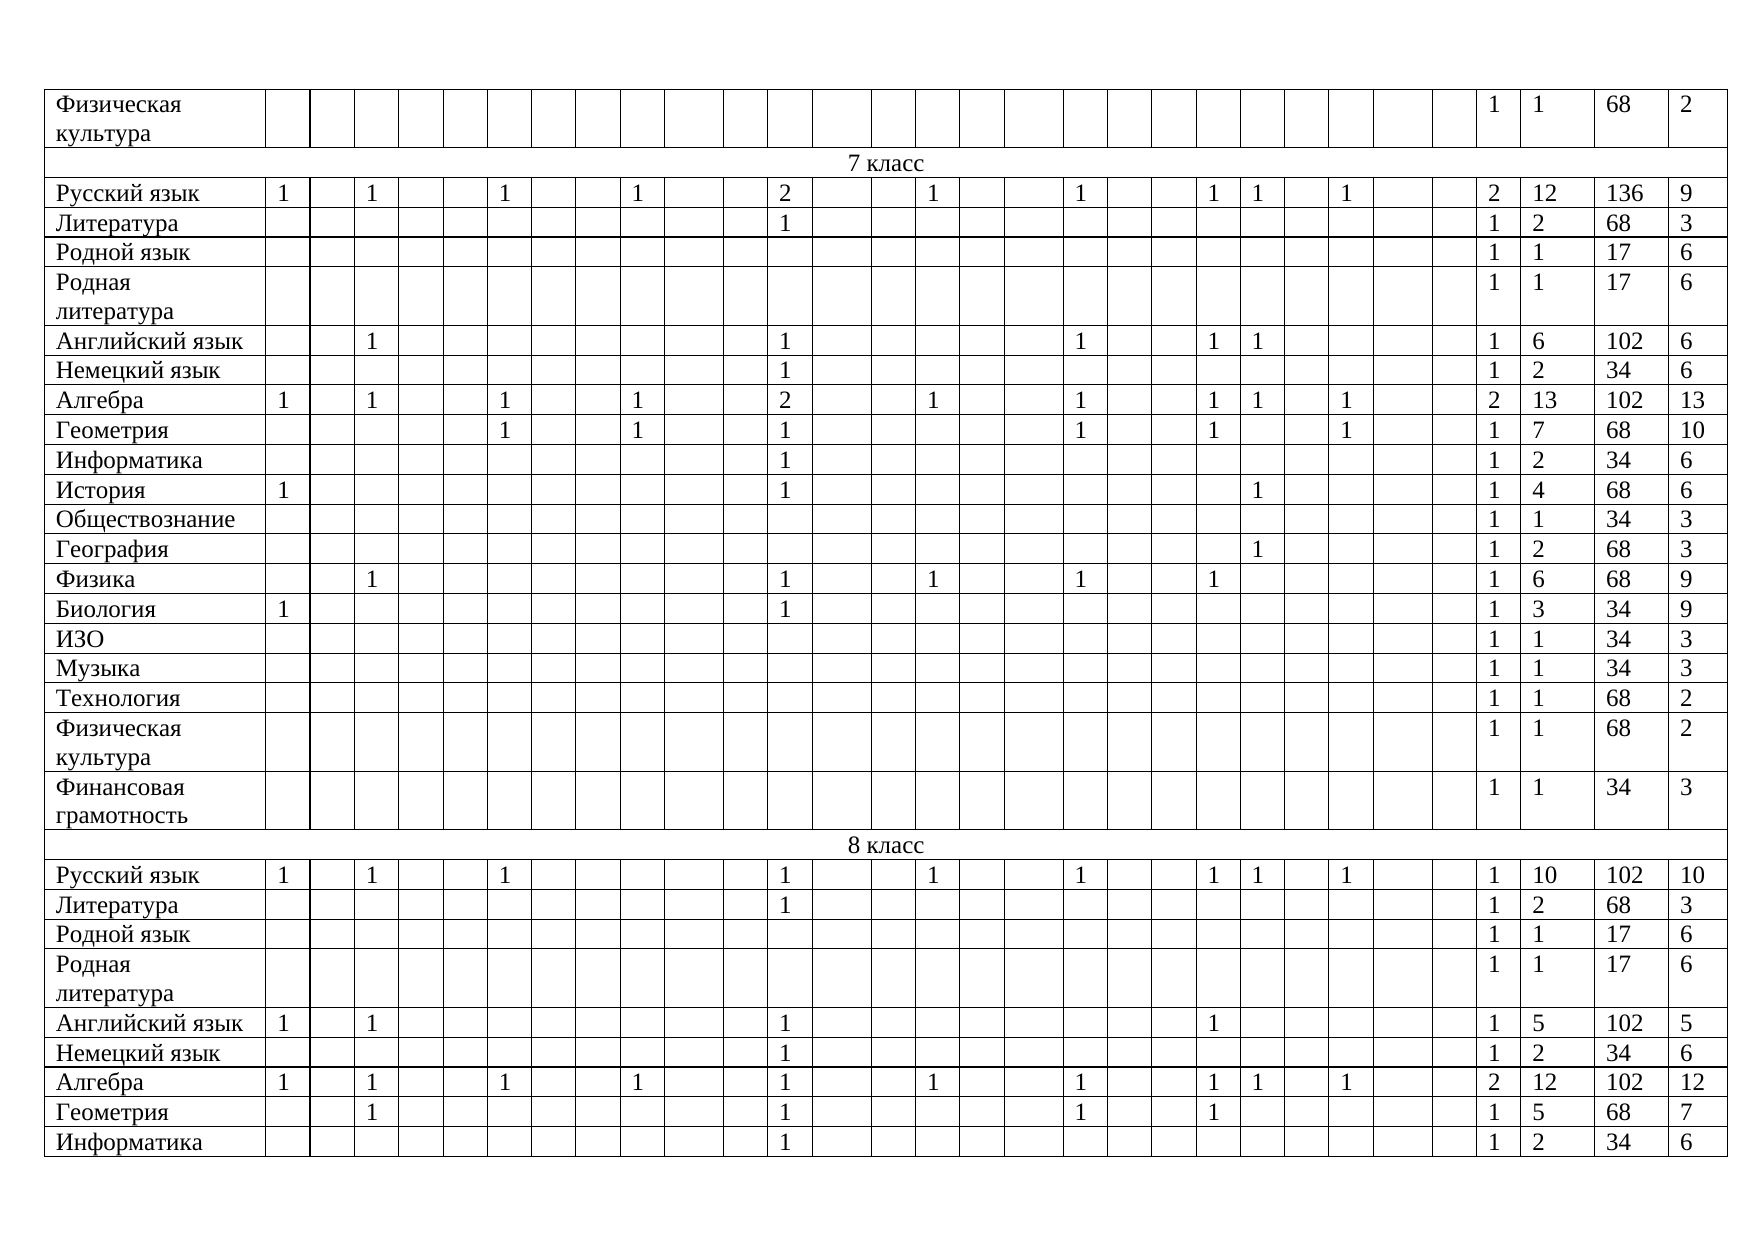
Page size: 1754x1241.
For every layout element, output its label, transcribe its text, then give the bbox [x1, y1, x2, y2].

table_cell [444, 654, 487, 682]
table_cell [266, 90, 309, 147]
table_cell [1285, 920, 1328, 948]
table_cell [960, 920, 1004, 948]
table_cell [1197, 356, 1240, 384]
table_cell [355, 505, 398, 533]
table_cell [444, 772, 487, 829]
table_cell [355, 267, 398, 325]
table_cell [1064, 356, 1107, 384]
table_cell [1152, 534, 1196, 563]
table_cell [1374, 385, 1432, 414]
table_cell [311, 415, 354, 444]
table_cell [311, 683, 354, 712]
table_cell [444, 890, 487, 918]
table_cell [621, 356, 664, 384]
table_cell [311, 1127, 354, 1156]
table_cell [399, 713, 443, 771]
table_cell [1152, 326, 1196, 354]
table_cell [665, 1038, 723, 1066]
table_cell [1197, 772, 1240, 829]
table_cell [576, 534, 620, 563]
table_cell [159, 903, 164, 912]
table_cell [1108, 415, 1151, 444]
table_cell [532, 267, 575, 325]
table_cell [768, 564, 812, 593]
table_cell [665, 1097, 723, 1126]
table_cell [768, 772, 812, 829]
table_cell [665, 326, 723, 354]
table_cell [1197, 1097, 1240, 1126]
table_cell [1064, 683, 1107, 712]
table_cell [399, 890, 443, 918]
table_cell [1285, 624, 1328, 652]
table_cell [872, 90, 915, 147]
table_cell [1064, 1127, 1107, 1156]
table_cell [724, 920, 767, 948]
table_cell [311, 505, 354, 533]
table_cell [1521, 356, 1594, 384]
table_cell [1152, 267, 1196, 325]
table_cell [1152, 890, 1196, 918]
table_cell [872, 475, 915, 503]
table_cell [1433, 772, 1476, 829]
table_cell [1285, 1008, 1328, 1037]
table_cell Русский язык [45, 178, 265, 207]
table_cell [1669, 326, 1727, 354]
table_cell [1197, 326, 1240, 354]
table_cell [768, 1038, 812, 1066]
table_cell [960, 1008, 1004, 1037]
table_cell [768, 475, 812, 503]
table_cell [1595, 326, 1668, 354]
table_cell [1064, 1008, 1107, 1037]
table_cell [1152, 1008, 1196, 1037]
table_cell Физическая культура [45, 90, 265, 147]
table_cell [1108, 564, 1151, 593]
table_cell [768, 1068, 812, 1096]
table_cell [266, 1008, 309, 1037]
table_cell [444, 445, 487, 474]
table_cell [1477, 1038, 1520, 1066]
table_cell 1 [266, 178, 309, 207]
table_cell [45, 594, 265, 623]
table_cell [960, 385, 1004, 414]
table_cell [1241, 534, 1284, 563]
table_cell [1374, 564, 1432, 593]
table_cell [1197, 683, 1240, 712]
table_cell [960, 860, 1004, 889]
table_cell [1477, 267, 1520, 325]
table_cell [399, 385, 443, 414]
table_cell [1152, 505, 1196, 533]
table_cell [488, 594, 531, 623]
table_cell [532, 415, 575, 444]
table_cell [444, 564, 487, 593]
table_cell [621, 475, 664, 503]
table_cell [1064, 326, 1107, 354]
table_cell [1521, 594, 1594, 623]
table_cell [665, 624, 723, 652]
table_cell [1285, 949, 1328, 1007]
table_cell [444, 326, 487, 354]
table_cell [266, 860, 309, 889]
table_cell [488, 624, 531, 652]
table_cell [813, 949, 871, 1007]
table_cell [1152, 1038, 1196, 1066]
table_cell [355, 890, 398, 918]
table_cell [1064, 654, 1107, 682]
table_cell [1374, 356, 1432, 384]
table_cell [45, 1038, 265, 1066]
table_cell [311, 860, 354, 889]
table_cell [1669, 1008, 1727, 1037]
table_cell [1064, 238, 1107, 266]
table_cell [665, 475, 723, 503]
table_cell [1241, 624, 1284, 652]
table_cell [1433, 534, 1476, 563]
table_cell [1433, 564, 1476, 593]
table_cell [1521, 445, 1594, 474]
table_cell [532, 90, 575, 147]
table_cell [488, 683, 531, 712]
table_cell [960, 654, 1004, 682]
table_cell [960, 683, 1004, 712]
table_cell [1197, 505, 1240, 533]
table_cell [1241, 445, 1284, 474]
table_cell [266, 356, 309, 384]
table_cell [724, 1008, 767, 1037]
table_cell [1197, 238, 1240, 266]
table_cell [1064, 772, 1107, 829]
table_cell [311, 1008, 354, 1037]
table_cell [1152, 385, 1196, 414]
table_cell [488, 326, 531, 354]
table_cell [355, 208, 398, 236]
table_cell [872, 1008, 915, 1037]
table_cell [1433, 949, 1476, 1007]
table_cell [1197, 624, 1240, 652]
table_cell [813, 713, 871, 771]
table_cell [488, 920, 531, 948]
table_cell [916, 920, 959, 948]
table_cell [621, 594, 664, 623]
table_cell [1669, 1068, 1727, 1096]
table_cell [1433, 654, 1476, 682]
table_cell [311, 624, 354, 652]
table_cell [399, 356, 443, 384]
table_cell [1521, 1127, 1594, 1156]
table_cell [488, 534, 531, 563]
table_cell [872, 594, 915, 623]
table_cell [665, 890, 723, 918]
table_cell [1197, 90, 1240, 147]
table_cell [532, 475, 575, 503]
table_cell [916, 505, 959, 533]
table_cell Родная литература [45, 267, 265, 325]
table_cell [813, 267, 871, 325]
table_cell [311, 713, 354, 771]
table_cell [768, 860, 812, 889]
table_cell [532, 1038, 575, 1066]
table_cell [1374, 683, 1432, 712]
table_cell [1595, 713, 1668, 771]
table_cell [724, 238, 767, 266]
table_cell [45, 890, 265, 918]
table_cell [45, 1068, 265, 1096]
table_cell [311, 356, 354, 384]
table_cell [488, 238, 531, 266]
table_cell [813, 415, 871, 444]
table_cell [1285, 178, 1328, 207]
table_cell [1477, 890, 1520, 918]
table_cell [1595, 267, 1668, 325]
table_cell [1152, 178, 1196, 207]
table_cell [1108, 238, 1151, 266]
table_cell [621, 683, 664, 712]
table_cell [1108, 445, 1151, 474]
table_cell [399, 238, 443, 266]
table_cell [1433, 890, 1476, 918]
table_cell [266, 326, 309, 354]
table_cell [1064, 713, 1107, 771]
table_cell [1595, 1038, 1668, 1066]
table_cell 1 [1477, 208, 1520, 236]
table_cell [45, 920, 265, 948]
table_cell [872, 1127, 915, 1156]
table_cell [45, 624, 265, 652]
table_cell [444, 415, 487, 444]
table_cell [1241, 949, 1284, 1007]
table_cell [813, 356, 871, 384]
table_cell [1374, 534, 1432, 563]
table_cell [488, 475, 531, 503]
table_cell 1 [488, 178, 531, 207]
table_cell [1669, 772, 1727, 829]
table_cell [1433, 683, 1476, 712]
table_cell [724, 208, 767, 236]
table_cell [1433, 208, 1476, 236]
table_cell 1 [1329, 178, 1373, 207]
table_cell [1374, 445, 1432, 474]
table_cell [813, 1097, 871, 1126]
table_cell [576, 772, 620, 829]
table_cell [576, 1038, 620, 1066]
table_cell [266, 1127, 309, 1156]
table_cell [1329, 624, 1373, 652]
table_cell [1285, 208, 1328, 236]
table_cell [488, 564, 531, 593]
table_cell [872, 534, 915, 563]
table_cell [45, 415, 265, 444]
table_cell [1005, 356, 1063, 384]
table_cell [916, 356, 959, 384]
table_cell [813, 178, 871, 207]
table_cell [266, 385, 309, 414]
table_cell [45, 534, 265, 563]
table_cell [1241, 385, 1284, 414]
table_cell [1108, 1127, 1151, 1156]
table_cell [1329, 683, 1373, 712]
table_cell [1433, 178, 1476, 207]
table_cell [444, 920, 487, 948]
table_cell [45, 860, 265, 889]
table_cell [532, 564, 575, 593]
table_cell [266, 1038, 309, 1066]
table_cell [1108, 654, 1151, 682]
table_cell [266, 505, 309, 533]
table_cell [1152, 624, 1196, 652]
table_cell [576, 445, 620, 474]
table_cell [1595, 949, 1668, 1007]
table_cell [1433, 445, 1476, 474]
table_cell [576, 238, 620, 266]
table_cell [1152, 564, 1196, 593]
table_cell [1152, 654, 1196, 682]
table_cell [960, 90, 1004, 147]
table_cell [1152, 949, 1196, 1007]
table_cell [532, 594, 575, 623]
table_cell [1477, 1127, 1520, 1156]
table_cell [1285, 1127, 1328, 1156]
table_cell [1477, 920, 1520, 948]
table_cell 12 [1521, 178, 1594, 207]
table_cell [488, 90, 531, 147]
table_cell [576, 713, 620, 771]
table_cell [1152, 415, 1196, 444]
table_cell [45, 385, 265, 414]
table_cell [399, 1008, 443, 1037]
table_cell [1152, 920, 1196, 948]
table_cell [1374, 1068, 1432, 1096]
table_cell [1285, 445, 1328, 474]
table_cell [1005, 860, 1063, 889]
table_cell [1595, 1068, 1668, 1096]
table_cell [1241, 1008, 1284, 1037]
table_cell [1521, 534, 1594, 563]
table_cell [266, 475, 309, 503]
table_cell [1152, 90, 1196, 147]
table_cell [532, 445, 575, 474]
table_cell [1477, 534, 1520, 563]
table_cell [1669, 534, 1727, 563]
table_cell 3 [1669, 208, 1727, 236]
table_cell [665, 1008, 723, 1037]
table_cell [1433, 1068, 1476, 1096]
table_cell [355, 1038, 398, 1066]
table_cell 9 [1669, 178, 1727, 207]
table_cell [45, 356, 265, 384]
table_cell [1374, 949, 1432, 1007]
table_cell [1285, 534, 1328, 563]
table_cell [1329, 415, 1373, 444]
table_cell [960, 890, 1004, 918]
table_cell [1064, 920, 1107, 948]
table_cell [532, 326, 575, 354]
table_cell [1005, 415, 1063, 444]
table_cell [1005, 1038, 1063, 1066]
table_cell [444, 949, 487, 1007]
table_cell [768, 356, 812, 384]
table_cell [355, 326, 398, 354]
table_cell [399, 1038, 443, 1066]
table_cell 1 [355, 178, 398, 207]
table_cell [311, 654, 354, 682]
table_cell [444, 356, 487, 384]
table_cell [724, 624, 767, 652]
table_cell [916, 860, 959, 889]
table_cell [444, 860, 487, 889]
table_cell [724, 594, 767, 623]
table_cell [768, 90, 812, 147]
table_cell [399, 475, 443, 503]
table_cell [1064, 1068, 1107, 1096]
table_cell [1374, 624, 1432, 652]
table_cell [399, 90, 443, 147]
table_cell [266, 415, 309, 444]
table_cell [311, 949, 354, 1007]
table_cell [1433, 238, 1476, 266]
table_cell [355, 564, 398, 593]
table_cell Родной язык [45, 238, 265, 266]
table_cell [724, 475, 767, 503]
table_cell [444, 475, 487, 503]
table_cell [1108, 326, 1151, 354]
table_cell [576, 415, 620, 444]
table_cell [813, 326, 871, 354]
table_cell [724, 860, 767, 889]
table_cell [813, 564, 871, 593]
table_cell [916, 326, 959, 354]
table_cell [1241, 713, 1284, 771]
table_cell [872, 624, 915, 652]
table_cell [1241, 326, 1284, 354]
table_cell [1152, 238, 1196, 266]
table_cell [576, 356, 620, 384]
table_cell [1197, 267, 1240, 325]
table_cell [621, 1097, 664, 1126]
table_cell 1 [621, 178, 664, 207]
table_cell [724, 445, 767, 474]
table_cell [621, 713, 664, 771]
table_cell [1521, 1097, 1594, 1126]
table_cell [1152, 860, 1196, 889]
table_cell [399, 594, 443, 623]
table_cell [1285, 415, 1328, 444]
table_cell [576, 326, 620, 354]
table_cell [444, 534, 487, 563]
table_cell 1 [1521, 238, 1594, 266]
table_cell [1108, 178, 1151, 207]
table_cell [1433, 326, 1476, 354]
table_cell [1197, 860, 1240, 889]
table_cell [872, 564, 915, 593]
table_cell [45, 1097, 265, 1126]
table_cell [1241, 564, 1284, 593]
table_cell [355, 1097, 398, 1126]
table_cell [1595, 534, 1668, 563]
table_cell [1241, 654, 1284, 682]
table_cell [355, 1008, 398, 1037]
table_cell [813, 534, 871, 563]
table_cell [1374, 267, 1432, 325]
table_cell [1064, 90, 1107, 147]
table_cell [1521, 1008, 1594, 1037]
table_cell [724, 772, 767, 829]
table_cell 1 [1521, 90, 1594, 147]
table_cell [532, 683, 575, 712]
table_cell [621, 90, 664, 147]
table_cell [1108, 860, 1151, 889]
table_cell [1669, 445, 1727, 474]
table_cell [355, 90, 398, 147]
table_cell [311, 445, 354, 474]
table_cell [768, 267, 812, 325]
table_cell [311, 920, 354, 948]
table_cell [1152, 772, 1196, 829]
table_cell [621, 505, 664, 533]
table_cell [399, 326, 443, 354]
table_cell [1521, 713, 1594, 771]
table_cell [444, 238, 487, 266]
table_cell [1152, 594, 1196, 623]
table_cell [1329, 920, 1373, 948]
table_cell [1005, 238, 1063, 266]
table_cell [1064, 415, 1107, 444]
table_cell 2 [1669, 90, 1727, 147]
table_cell [916, 208, 959, 236]
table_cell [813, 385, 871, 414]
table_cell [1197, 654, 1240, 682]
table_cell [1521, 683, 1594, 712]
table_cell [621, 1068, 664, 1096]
table_cell 2 [1477, 178, 1520, 207]
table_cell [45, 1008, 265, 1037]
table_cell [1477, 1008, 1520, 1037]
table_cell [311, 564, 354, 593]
table_cell [1005, 208, 1063, 236]
table_cell [724, 90, 767, 147]
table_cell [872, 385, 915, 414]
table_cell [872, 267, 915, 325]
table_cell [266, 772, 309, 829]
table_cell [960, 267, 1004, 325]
table_cell [576, 267, 620, 325]
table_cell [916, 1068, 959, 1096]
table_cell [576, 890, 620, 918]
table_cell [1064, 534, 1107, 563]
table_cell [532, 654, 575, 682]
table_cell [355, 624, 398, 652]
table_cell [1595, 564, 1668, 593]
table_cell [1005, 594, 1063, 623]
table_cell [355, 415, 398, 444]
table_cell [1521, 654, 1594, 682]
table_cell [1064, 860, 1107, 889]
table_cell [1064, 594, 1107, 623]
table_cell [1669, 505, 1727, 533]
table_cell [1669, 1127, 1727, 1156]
table_cell 7 класс [45, 148, 1727, 177]
table_cell [1241, 208, 1284, 236]
table_cell [266, 208, 309, 236]
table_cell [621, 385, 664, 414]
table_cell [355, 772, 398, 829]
table_cell [1433, 90, 1476, 147]
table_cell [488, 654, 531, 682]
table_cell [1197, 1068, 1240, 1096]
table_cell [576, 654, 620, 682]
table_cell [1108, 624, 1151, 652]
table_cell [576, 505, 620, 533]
table_cell [444, 178, 487, 207]
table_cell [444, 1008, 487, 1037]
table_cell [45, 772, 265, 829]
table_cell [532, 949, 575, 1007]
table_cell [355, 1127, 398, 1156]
table_cell [311, 238, 354, 266]
table_cell 17 [1595, 238, 1668, 266]
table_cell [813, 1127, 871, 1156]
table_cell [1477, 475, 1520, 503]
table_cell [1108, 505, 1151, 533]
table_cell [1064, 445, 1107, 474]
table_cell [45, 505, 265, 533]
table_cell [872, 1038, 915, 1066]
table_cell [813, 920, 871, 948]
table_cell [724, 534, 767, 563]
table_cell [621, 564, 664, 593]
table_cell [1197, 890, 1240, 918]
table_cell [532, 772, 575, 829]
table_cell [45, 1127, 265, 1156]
table_cell [1285, 238, 1328, 266]
table_cell [1152, 208, 1196, 236]
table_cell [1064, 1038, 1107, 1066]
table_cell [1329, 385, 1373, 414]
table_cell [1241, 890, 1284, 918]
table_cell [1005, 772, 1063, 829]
table_cell [576, 178, 620, 207]
table_cell [872, 178, 915, 207]
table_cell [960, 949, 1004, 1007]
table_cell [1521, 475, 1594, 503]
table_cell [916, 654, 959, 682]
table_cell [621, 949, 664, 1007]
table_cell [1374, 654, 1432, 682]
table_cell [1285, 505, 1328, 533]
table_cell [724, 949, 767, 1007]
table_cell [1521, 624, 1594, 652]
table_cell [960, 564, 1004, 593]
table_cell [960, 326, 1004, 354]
table_cell [399, 178, 443, 207]
table_cell [266, 238, 309, 266]
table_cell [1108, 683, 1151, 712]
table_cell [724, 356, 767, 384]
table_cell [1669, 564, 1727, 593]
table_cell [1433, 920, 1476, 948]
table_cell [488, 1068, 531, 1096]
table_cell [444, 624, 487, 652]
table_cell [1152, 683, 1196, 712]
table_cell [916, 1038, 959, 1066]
table_cell [621, 267, 664, 325]
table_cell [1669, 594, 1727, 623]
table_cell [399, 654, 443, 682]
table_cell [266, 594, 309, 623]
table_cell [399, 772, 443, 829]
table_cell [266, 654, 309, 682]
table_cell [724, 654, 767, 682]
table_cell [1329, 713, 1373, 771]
table_cell [1374, 178, 1432, 207]
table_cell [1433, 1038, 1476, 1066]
table_cell 1 [1197, 178, 1240, 207]
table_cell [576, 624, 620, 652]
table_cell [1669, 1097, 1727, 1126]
table_cell 1 [1477, 90, 1520, 147]
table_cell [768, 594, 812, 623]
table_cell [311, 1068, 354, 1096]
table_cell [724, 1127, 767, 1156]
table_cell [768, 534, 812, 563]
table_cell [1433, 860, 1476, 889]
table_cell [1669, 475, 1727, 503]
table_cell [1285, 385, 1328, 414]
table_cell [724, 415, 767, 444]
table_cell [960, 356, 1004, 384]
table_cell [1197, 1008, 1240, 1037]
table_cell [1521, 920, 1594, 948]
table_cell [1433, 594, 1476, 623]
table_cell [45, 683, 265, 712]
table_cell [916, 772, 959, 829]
table_cell [1108, 208, 1151, 236]
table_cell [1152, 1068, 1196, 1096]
table_cell [399, 267, 443, 325]
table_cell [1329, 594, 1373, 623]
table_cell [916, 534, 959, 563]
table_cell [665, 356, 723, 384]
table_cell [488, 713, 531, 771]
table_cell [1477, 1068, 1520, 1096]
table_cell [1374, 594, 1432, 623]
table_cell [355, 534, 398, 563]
table_cell [1374, 90, 1432, 147]
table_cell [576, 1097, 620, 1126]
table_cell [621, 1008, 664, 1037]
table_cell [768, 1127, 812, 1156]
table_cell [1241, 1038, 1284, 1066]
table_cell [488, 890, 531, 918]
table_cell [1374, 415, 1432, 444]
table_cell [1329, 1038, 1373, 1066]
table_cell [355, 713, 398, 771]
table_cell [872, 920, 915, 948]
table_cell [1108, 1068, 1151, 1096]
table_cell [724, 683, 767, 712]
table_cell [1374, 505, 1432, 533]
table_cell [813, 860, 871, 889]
table_cell 6 [1669, 238, 1727, 266]
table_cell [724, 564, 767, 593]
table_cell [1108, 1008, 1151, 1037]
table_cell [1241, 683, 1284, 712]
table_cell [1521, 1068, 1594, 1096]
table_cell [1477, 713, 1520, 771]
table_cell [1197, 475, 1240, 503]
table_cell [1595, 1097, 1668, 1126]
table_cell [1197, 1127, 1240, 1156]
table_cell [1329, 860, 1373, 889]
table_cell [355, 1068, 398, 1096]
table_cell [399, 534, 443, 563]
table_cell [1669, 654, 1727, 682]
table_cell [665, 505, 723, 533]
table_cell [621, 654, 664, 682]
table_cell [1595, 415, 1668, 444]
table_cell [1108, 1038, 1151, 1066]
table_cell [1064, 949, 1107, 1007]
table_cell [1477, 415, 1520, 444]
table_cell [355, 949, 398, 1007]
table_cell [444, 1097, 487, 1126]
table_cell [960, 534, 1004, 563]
table_cell [444, 90, 487, 147]
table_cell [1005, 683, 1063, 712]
table_cell [355, 238, 398, 266]
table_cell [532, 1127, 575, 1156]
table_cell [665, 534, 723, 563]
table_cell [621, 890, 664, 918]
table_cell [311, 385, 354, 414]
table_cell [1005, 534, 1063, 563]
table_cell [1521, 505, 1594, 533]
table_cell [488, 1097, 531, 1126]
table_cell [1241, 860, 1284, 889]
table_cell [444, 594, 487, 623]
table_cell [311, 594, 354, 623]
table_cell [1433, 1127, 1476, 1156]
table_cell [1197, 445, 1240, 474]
table_cell [724, 178, 767, 207]
table_cell [768, 238, 812, 266]
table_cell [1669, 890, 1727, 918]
table_cell [916, 238, 959, 266]
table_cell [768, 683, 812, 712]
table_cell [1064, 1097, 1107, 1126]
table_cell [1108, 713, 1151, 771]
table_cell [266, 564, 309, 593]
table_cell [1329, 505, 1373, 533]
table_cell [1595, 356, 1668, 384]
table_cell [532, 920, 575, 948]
table_cell 1 [1064, 178, 1107, 207]
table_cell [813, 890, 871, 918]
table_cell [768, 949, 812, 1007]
table_cell [576, 90, 620, 147]
table_cell [311, 208, 354, 236]
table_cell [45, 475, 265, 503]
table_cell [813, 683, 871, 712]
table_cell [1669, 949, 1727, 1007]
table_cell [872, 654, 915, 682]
table_cell [665, 208, 723, 236]
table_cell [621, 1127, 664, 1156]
table_cell [621, 238, 664, 266]
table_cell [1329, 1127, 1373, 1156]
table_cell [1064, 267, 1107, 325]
table_cell [1064, 208, 1107, 236]
table_cell [444, 267, 487, 325]
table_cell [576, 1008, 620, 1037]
table_cell [266, 267, 309, 325]
table_cell [1329, 238, 1373, 266]
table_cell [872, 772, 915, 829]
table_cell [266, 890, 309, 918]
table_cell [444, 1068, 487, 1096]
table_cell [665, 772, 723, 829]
table_cell [1197, 208, 1240, 236]
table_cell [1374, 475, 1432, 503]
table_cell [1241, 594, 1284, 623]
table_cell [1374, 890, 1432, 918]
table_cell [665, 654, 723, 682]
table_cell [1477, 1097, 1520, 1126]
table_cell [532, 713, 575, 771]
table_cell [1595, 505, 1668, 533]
table_cell [1241, 238, 1284, 266]
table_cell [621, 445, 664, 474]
table_cell [1005, 178, 1063, 207]
table_cell [916, 90, 959, 147]
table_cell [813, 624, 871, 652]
table_cell [1005, 90, 1063, 147]
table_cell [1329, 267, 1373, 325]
table_cell 2 [1521, 208, 1594, 236]
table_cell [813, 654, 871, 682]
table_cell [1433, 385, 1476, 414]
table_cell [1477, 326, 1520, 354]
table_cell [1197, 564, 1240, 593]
table_cell 1 [1477, 238, 1520, 266]
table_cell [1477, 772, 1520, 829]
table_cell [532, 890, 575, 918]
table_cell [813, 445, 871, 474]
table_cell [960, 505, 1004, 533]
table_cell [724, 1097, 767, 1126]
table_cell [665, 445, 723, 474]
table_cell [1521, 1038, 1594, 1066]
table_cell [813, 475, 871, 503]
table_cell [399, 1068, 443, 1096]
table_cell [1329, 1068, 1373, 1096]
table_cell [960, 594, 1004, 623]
table_cell 2 [768, 178, 812, 207]
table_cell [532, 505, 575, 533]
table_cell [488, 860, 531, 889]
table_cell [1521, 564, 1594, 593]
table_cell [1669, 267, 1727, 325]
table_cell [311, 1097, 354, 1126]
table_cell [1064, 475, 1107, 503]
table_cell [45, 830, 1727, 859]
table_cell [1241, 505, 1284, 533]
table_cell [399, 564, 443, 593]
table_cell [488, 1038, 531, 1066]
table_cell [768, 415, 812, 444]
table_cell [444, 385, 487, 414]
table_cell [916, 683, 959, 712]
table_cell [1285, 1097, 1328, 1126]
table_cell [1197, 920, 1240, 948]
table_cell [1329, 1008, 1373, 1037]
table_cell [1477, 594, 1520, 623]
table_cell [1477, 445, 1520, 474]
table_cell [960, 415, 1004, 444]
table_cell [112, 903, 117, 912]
table_cell [576, 208, 620, 236]
table_cell [724, 267, 767, 325]
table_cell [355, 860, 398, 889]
table_cell [488, 267, 531, 325]
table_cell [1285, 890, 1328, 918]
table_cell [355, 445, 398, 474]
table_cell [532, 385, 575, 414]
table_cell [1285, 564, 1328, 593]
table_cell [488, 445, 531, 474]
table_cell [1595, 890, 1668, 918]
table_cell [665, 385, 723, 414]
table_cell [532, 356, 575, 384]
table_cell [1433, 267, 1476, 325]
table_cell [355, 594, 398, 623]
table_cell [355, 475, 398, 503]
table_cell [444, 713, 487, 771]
table_cell [1329, 90, 1373, 147]
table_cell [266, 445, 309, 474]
table_cell [311, 178, 354, 207]
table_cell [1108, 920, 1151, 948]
table_cell 68 [1595, 90, 1668, 147]
table_cell [665, 238, 723, 266]
table_cell [532, 208, 575, 236]
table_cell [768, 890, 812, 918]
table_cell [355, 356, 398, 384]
table_cell [311, 267, 354, 325]
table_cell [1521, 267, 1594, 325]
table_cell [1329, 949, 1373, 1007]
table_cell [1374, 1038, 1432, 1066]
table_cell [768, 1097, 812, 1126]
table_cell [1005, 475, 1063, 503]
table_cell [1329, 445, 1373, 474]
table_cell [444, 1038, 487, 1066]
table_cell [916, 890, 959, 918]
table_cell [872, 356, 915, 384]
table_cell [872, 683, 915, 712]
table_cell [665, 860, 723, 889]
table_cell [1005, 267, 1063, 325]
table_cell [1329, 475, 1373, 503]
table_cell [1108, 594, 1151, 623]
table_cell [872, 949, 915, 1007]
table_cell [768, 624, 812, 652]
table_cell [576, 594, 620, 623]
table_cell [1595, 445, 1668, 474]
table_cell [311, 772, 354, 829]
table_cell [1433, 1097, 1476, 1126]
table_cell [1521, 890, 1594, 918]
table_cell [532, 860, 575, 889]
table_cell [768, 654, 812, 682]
table_cell [813, 238, 871, 266]
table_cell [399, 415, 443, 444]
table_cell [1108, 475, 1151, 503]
table_cell [872, 208, 915, 236]
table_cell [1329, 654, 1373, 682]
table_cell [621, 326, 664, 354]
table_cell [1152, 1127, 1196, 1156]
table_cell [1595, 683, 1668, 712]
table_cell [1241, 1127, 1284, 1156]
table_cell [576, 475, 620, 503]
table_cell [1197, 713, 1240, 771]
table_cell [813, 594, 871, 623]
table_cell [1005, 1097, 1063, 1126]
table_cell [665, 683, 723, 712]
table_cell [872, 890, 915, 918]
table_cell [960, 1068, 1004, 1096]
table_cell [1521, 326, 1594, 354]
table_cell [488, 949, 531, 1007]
table_cell [960, 208, 1004, 236]
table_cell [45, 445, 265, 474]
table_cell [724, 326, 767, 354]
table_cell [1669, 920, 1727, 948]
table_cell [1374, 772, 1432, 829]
table_cell [813, 208, 871, 236]
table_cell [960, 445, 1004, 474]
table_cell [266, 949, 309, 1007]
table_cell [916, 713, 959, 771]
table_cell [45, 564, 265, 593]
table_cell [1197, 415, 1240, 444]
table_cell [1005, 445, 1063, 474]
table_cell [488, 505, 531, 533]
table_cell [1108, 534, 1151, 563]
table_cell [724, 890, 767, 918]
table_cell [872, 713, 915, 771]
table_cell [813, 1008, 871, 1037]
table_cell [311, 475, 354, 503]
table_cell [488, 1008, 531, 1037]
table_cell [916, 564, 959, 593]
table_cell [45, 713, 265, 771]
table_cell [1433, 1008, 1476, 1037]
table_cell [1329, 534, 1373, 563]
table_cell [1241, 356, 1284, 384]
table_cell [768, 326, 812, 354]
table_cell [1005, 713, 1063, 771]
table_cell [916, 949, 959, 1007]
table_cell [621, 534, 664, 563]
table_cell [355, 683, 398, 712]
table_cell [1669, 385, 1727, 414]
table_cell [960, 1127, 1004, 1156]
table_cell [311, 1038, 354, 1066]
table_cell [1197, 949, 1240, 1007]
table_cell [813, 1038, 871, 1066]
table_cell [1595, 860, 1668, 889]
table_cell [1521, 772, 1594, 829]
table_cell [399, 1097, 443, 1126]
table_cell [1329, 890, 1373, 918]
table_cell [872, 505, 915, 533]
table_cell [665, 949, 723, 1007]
table_cell 1 [768, 208, 812, 236]
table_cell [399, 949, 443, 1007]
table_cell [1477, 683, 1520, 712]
table_cell [311, 90, 354, 147]
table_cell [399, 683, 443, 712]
table_cell [960, 238, 1004, 266]
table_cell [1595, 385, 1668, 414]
table_cell [960, 178, 1004, 207]
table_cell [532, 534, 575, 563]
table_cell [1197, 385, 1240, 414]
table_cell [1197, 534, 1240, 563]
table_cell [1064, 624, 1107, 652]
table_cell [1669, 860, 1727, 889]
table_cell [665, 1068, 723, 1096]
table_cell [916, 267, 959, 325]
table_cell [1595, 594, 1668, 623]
table_cell [621, 208, 664, 236]
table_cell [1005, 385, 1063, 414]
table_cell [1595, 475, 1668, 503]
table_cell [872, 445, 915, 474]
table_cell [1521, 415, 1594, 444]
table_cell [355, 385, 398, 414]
table_cell [399, 208, 443, 236]
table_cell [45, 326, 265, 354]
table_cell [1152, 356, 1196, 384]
table_cell [665, 267, 723, 325]
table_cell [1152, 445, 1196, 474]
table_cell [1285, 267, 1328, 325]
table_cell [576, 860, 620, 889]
table_cell [1374, 238, 1432, 266]
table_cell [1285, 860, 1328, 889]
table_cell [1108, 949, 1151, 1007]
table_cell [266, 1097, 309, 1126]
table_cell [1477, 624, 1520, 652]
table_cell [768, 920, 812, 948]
table_cell [444, 208, 487, 236]
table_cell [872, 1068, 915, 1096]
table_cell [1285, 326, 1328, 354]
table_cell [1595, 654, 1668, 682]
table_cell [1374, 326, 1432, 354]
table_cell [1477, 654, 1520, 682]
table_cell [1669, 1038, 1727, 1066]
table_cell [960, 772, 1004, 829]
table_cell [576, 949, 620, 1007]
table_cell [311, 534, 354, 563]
table_cell [488, 208, 531, 236]
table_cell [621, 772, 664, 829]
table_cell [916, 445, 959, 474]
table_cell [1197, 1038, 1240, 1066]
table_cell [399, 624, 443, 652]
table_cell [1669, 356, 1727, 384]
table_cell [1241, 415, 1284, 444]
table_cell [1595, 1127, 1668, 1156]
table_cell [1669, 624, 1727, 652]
table_cell Литература [45, 208, 265, 236]
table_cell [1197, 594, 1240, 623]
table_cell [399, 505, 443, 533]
table_cell [872, 238, 915, 266]
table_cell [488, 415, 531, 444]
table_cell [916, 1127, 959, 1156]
table_cell 1 [916, 178, 959, 207]
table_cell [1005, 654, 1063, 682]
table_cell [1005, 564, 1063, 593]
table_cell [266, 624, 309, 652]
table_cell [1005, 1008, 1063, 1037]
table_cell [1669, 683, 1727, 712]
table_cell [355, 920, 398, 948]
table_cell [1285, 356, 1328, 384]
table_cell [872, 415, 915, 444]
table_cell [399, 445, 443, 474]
table_cell [532, 238, 575, 266]
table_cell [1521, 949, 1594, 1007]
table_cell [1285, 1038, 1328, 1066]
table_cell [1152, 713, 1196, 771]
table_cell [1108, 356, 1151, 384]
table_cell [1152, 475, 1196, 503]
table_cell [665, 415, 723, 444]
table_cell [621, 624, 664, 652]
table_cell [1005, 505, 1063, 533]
table_cell [813, 90, 871, 147]
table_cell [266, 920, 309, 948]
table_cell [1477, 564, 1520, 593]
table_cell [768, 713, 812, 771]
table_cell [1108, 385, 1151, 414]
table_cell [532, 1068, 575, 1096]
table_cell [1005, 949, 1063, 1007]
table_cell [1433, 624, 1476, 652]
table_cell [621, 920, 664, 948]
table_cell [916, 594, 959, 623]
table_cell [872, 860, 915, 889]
table_cell [1374, 208, 1432, 236]
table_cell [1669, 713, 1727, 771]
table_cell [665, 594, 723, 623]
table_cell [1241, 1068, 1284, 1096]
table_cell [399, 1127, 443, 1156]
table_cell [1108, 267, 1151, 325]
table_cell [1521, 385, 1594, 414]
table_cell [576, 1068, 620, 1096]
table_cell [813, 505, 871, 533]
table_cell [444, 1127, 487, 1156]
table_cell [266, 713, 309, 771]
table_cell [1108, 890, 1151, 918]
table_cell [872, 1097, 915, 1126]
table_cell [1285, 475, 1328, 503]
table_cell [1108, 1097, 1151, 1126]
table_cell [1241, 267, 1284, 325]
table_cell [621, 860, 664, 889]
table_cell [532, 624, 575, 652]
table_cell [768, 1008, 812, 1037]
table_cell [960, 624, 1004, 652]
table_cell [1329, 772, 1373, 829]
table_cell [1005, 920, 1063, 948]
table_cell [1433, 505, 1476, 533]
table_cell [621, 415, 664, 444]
table_cell [532, 178, 575, 207]
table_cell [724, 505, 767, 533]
table_cell [665, 178, 723, 207]
table_cell [1329, 208, 1373, 236]
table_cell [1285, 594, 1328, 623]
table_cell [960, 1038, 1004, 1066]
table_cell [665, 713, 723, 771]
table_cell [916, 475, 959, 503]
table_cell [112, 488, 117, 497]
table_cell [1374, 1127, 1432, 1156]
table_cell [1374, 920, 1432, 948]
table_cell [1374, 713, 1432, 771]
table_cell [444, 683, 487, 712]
table_cell 68 [1595, 208, 1668, 236]
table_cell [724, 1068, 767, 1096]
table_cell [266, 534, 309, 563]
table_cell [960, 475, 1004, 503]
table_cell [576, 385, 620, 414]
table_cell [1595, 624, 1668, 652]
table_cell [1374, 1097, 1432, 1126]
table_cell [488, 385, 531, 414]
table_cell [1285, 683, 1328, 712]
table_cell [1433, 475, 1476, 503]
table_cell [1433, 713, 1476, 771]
table_cell [665, 90, 723, 147]
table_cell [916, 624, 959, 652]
table_cell [1285, 90, 1328, 147]
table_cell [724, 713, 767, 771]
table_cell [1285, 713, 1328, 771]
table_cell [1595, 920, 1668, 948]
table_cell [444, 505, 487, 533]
table_cell [1108, 90, 1151, 147]
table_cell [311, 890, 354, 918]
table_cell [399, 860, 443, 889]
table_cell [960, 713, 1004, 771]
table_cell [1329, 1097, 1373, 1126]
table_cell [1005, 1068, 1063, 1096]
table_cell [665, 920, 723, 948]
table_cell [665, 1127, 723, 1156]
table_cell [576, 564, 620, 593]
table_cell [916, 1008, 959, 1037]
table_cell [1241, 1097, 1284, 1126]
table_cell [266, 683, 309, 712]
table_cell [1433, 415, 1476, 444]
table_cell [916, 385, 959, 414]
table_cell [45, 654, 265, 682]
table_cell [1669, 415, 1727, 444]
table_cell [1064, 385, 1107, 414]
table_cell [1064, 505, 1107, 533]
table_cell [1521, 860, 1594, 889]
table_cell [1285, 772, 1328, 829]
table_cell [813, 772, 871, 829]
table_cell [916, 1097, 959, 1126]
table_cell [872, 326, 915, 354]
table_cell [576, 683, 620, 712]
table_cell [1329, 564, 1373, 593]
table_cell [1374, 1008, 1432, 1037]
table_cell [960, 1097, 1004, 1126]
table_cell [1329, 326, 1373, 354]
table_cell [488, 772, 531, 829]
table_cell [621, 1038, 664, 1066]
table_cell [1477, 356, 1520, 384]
table_cell 136 [1595, 178, 1668, 207]
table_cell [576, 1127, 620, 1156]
table_cell 1 [1241, 178, 1284, 207]
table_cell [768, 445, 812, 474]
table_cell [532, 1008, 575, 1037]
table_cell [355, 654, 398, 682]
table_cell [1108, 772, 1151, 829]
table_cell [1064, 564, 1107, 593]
table_cell [1241, 90, 1284, 147]
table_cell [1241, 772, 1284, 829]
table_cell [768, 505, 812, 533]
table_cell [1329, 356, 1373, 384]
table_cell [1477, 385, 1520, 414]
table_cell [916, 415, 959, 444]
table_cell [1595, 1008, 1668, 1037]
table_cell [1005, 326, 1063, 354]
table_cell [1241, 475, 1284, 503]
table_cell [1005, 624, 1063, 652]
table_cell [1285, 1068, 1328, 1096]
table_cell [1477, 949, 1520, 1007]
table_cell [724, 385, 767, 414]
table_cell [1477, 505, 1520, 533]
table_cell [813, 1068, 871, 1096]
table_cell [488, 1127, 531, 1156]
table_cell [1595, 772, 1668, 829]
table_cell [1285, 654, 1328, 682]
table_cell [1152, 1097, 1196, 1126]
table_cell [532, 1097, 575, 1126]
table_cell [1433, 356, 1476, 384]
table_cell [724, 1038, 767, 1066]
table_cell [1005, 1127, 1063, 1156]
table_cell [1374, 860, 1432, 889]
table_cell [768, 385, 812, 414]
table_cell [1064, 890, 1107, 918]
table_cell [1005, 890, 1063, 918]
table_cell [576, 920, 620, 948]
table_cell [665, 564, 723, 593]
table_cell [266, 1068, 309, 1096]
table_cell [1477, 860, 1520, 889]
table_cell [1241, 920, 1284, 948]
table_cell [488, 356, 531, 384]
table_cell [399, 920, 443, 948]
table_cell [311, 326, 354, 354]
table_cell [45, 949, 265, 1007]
